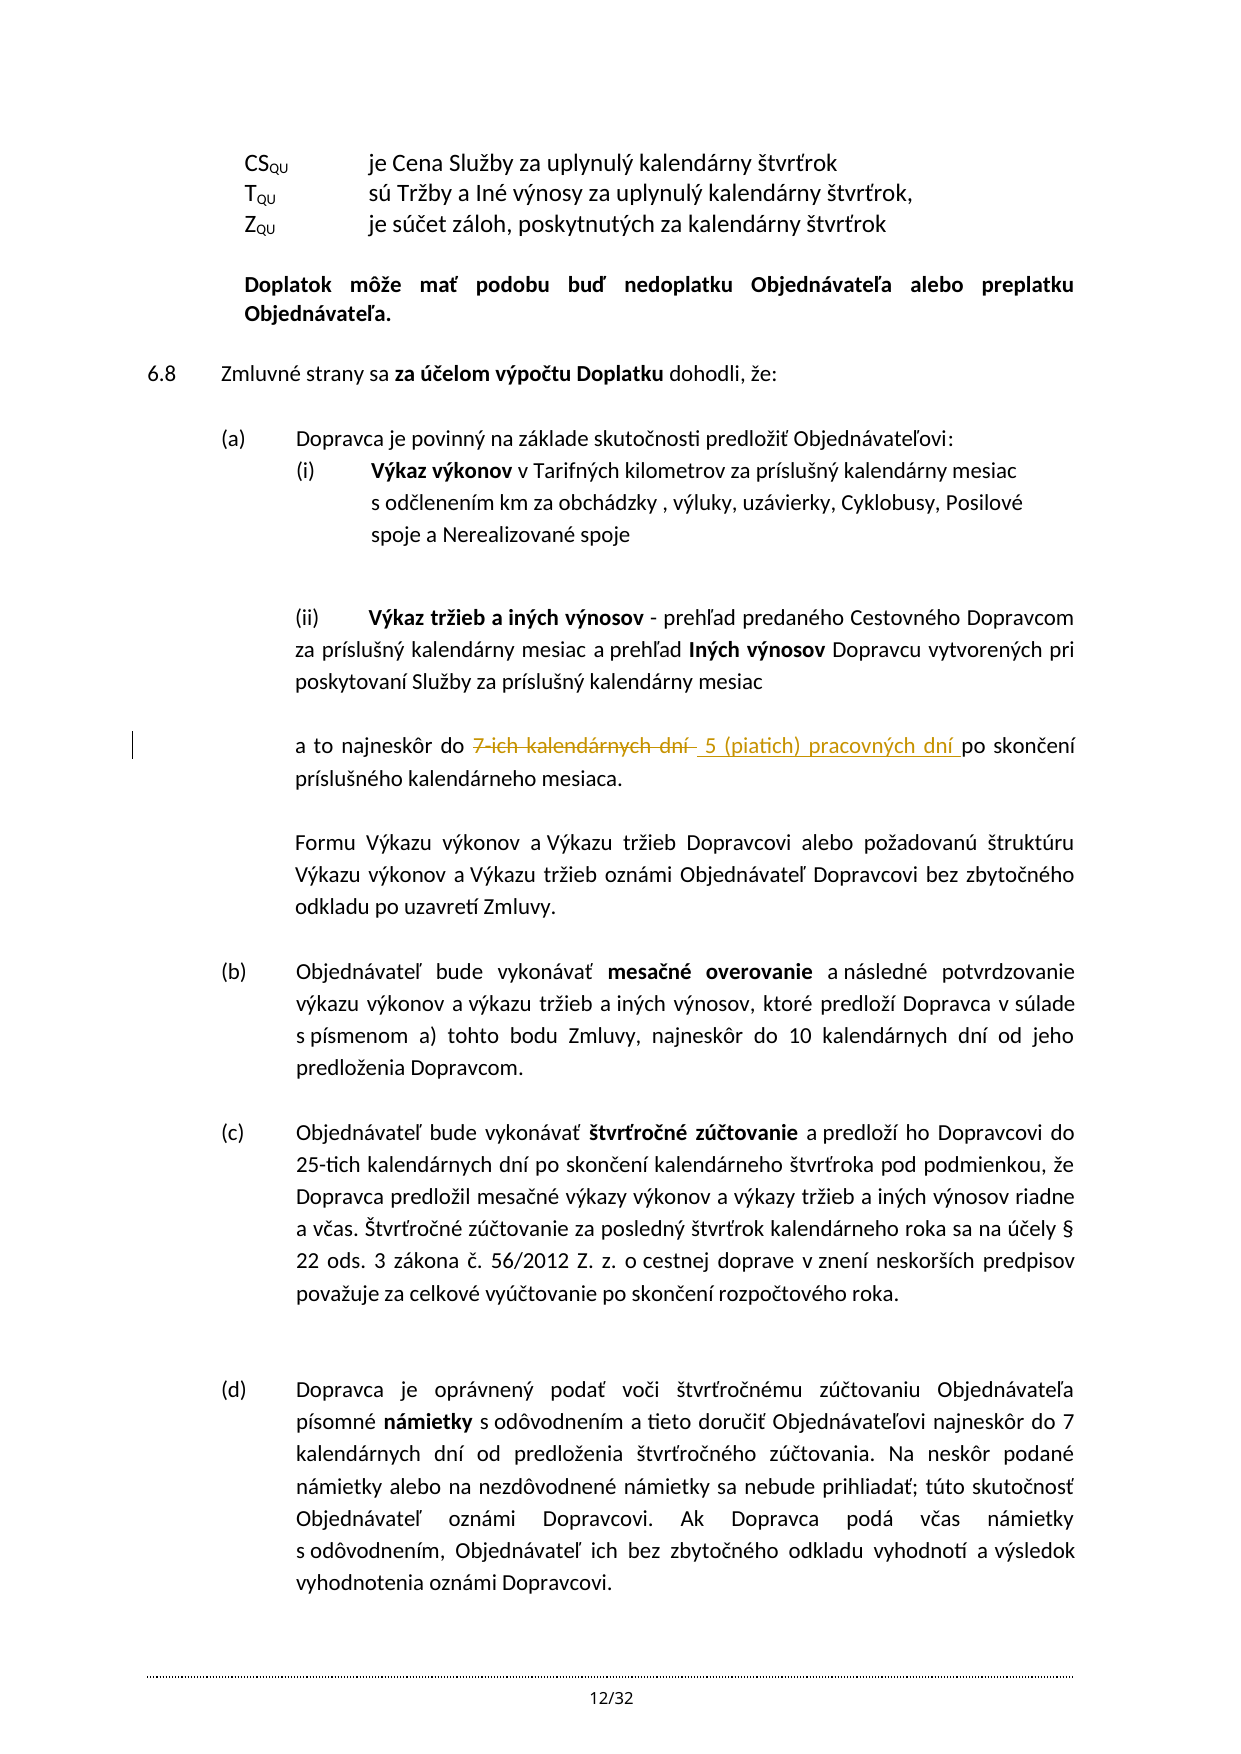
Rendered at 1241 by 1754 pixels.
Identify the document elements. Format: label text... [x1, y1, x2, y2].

list Dopravca je oprávnený podať voči štvrťročnému zúčtovaniu Objednávateľa písomné námietky s odôvodnením a tieto doručiť Objednávateľovi najneskôr do 7 kalendárnych dní od predloženia štvrťročného zúčtovania. Na neskôr podané námietky alebo na nezdôvodnené námietky sa nebude prihliadať; túto skutočnosť Objednávateľ oznámi Dopravcovi. Ak Dopravca podá včas námietky s odôvodnením, Objednávateľ ich bez zbytočného odkladu vyhodnotí a výsledok vyhodnotenia oznámi Dopravcovi. [221, 1375, 1075, 1596]
text 6.8 Zmluvné strany sa za účelom výpočtu Doplatku dohodli, že: [147, 359, 1075, 388]
text ZQU je súčet záloh, poskytnutých za kalendárny štvrťrok [244, 208, 1075, 238]
text a to najneskôr do po skončení príslušného kalendárneho mesiaca. [295, 731, 1075, 792]
text (ii) Výkaz tržieb a iných výnosov - prehľad predaného Cestovného Dopravcom za príslušný kalendárny mesiac a prehľad Iných výnosov Dopravcu vytvorených pri poskytovaní Služby za príslušný kalendárny mesiac [221, 603, 1075, 695]
list Dopravca je povinný na základe skutočnosti predložiť Objednávateľovi: [221, 424, 1075, 452]
text Doplatok môže mať podobu buď nedoplatku Objednávateľa alebo preplatku Objednávateľa. [244, 269, 1075, 327]
text TQU sú Tržby a Iné výnosy za uplynulý kalendárny štvrťrok, [244, 177, 1075, 208]
list Objednávateľ bude vykonávať štvrťročné zúčtovanie a predloží ho Dopravcovi do 25-tich kalendárnych dní po skončení kalendárneho štvrťroka pod podmienkou, že Dopravca predložil mesačné výkazy výkonov a výkazy tržieb a iných výnosov riadne a včas. Štvrťročné zúčtovanie za posledný štvrťrok kalendárneho roka sa na účely § 22 ods. 3 zákona č. 56/2012 Z. z. o cestnej doprave v znení neskorších predpisov považuje za celkové vyúčtovanie po skončení rozpočtového roka. [221, 1118, 1075, 1307]
text Formu Výkazu výkonov a Výkazu tržieb Dopravcovi alebo požadovanú štruktúru Výkazu výkonov a Výkazu tržieb oznámi Objednávateľ Dopravcovi bez zbytočného odkladu po uzavretí Zmluvy. [295, 828, 1075, 920]
list Objednávateľ bude vykonávať mesačné overovanie a následné potvrdzovanie výkazu výkonov a výkazu tržieb a iných výnosov, ktoré predloží Dopravca v súlade s písmenom a) tohto bodu Zmluvy, najneskôr do 10 kalendárnych dní od jeho predloženia Dopravcom. [221, 957, 1075, 1081]
list Výkaz výkonov v Tarifných kilometrov za príslušný kalendárny mesiac s odčlenením km za obchádzky , výluky, uzávierky, Cyklobusy, Posilové spoje a Nerealizované spoje [296, 456, 1075, 548]
text CSQU je Cena Služby za uplynulý kalendárny štvrťrok [244, 147, 1075, 177]
